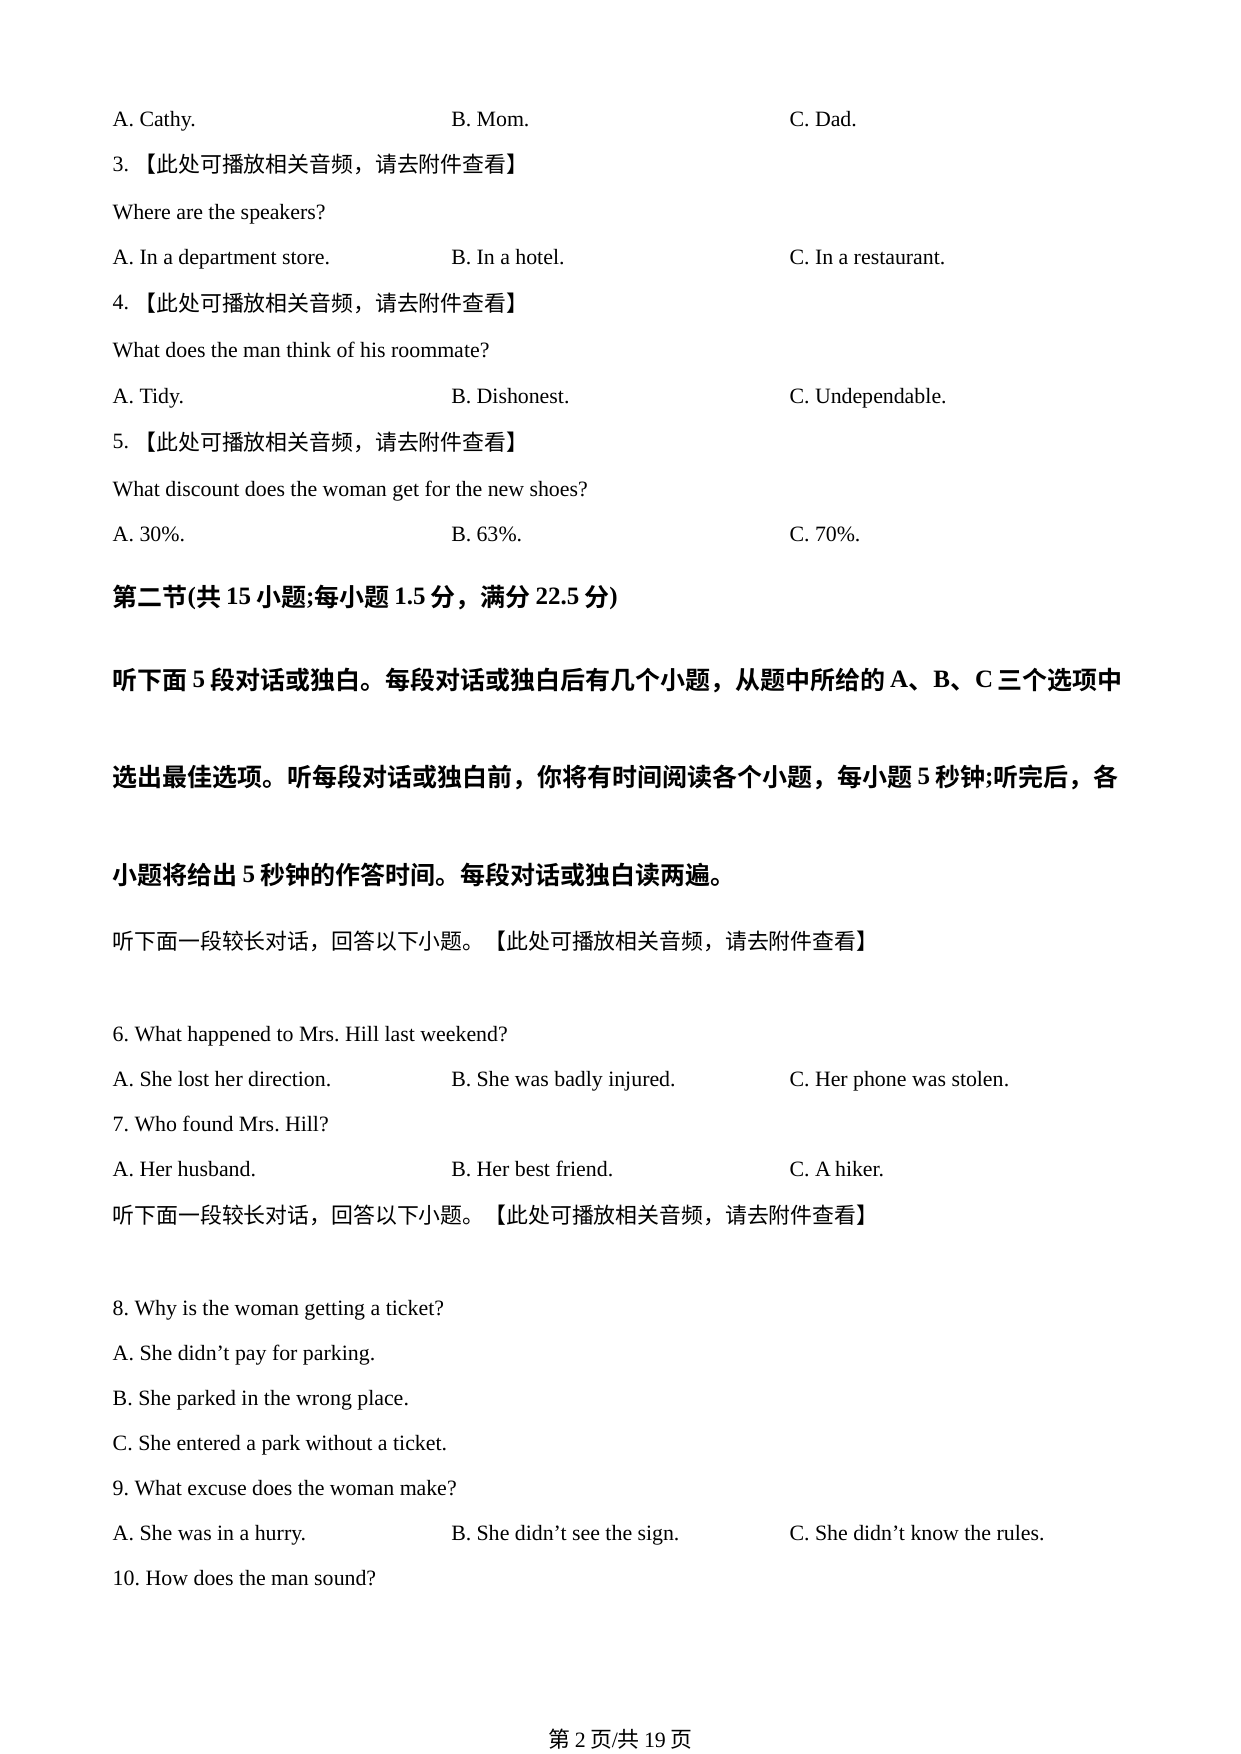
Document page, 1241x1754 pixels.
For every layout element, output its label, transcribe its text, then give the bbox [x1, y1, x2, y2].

text A. She didn’t pay for parking. [112, 1336, 1128, 1369]
text A. In a department store. B. In a hotel. C. In a restaurant. [112, 240, 1128, 273]
text What discount does the woman get for the new shoes? [112, 472, 1128, 505]
text What does the man think of his roommate? [112, 334, 1128, 366]
text 第二节(共15小题;每小题1.5分，满分22.5分) [112, 563, 1128, 628]
text B. She parked in the wrong place. [112, 1381, 1128, 1414]
text A. Tidy. B. Dishonest. C. Undependable. [112, 379, 1128, 411]
text Where are the speakers? [112, 195, 1128, 228]
text 听下面一段较长对话，回答以下小题。【此处可播放相关音频，请去附件查看】 [112, 1198, 1128, 1230]
text 3. 【此处可播放相关音频，请去附件查看】 [112, 147, 1128, 179]
text 7. Who found Mrs. Hill? [112, 1107, 1128, 1140]
text 8. Why is the woman getting a ticket? [112, 1291, 1128, 1324]
text 6. What happened to Mrs. Hill last weekend? [112, 1017, 1128, 1050]
text A. Cathy. B. Mom. C. Dad. [112, 102, 1128, 134]
text A. She lost her direction. B. She was badly injured. C. Her phone was stolen. [112, 1062, 1128, 1095]
text 5. 【此处可播放相关音频，请去附件查看】 [112, 424, 1128, 457]
text 9. What excuse does the woman make? [112, 1472, 1128, 1504]
text 听下面一段较长对话，回答以下小题。【此处可播放相关音频，请去附件查看】 [112, 924, 1128, 956]
text 10. How does the man sound? [112, 1562, 1128, 1594]
text C. She entered a park without a ticket. [112, 1426, 1128, 1459]
text A. Her husband. B. Her best friend. C. A hiker. [112, 1153, 1128, 1185]
text A. She was in a hurry. B. She didn’t see the sign. C. She didn’t know the rules. [112, 1517, 1128, 1549]
text 听下面5段对话或独白。每段对话或独白后有几个小题，从题中所给的A、B、C三个选项中选出最佳选项。听每段对话或独白前，你将有时间阅读各个小题，每小题5秒钟;听完后，各小题将给出5秒钟的作答时间。每段对话或独白读两遍。 [112, 646, 1128, 906]
text 4. 【此处可播放相关音频，请去附件查看】 [112, 286, 1128, 318]
text A. 30%. B. 63%. C. 70%. [112, 517, 1128, 550]
